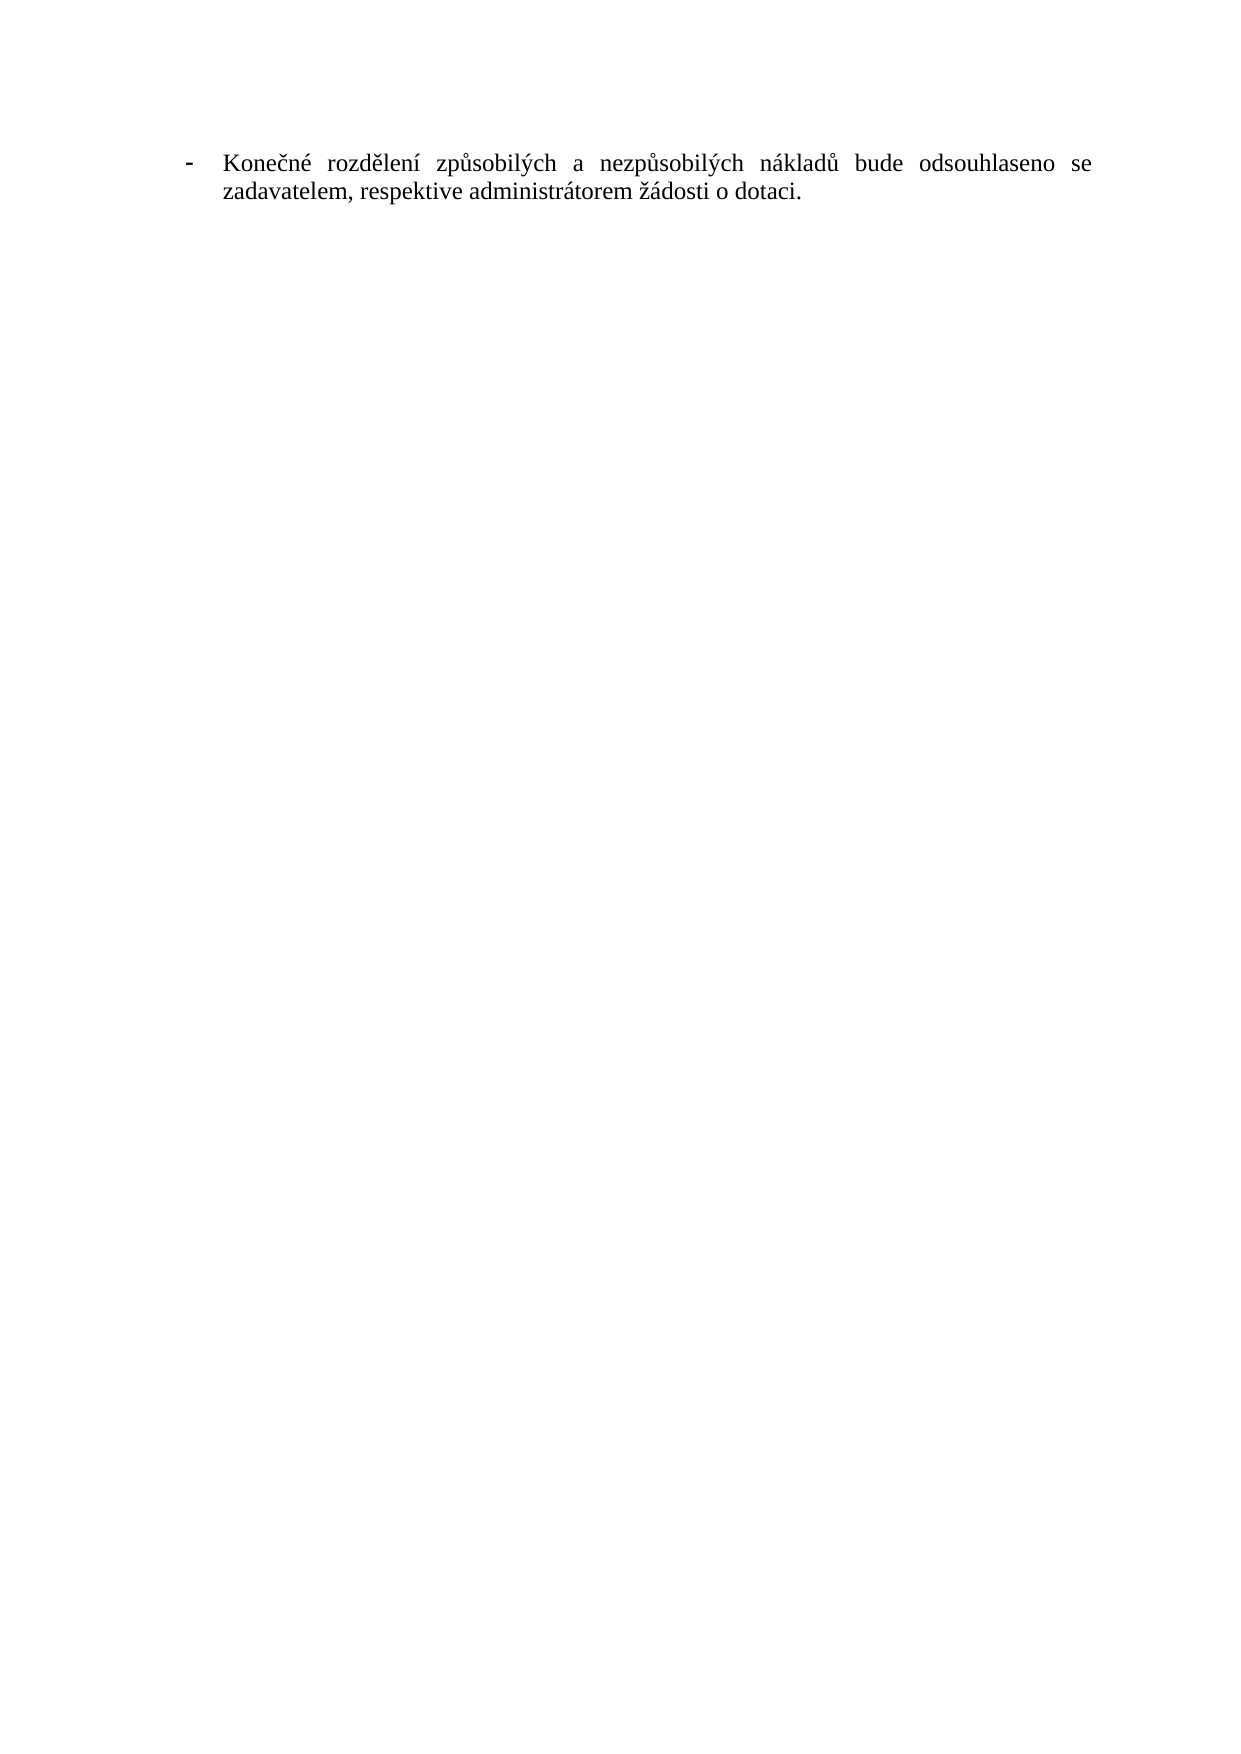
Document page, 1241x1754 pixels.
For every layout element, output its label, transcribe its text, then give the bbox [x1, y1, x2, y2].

list Konečné rozdělení způsobilých a nezpůsobilých nákladů bude odsouhlaseno se zadavatelem, respektive administrátorem žádosti o dotaci. [185, 148, 1093, 205]
